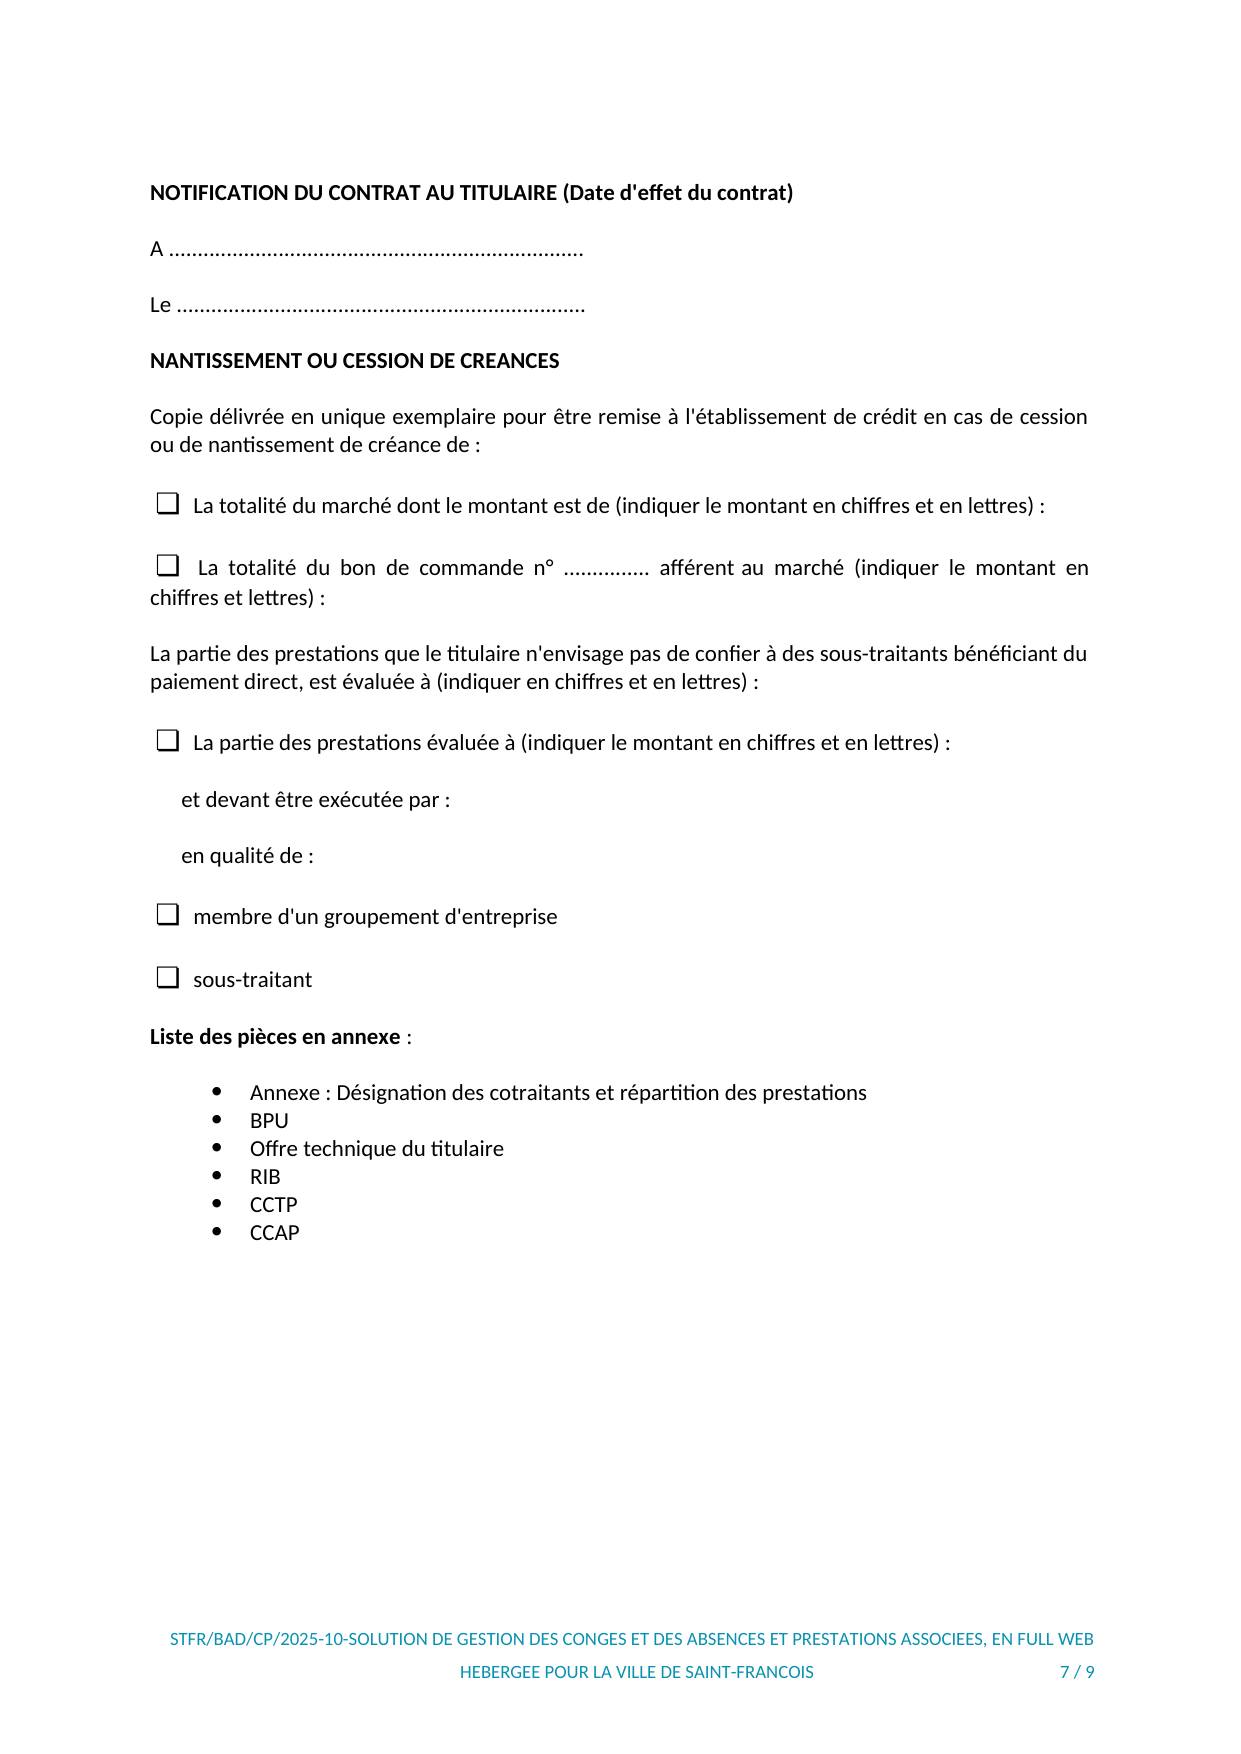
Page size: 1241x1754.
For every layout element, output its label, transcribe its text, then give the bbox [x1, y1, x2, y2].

text NANTISSEMENT OU CESSION DE CREANCES [150, 346, 1090, 374]
list CCAP [212, 1218, 1090, 1246]
text ❏ La totalité du marché dont le montant est de (indiquer le montant en chiffres et en lettres) : [150, 486, 1090, 520]
text ❏ La partie des prestations évaluée à (indiquer le montant en chiffres et en lettres) : [150, 723, 1090, 757]
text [150, 290, 1090, 318]
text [150, 234, 1090, 262]
text Copie délivrée en unique exemplaire pour être remise à l'établissement de crédit en cas de cession ou de nantissement de créance de : [150, 402, 1090, 458]
text en qualité de : [150, 841, 1090, 869]
text La partie des prestations que le titulaire n'envisage pas de confier à des sous-traitants bénéficiant du paiement direct, est évaluée à (indiquer en chiffres et en lettres) : [150, 639, 1090, 695]
list BPU [212, 1106, 1090, 1134]
text NOTIFICATION DU CONTRAT AU TITULAIRE (Date d'effet du contrat) [150, 178, 1090, 206]
text ❏ La totalité du bon de commande n° ............... afférent au marché (indiquer le montant en chiffres et lettres) : [150, 548, 1090, 611]
list Offre technique du titulaire [212, 1134, 1090, 1162]
text et devant être exécutée par : [150, 785, 1090, 813]
list CCTP [212, 1190, 1090, 1218]
text ❏ sous-traitant [150, 960, 1090, 994]
list Annexe : Désignation des cotraitants et répartition des prestations [212, 1078, 1090, 1106]
text ❏ membre d'un groupement d'entreprise [150, 897, 1090, 932]
text Liste des pièces en annexe : [150, 1022, 1090, 1050]
list RIB [212, 1162, 1090, 1190]
